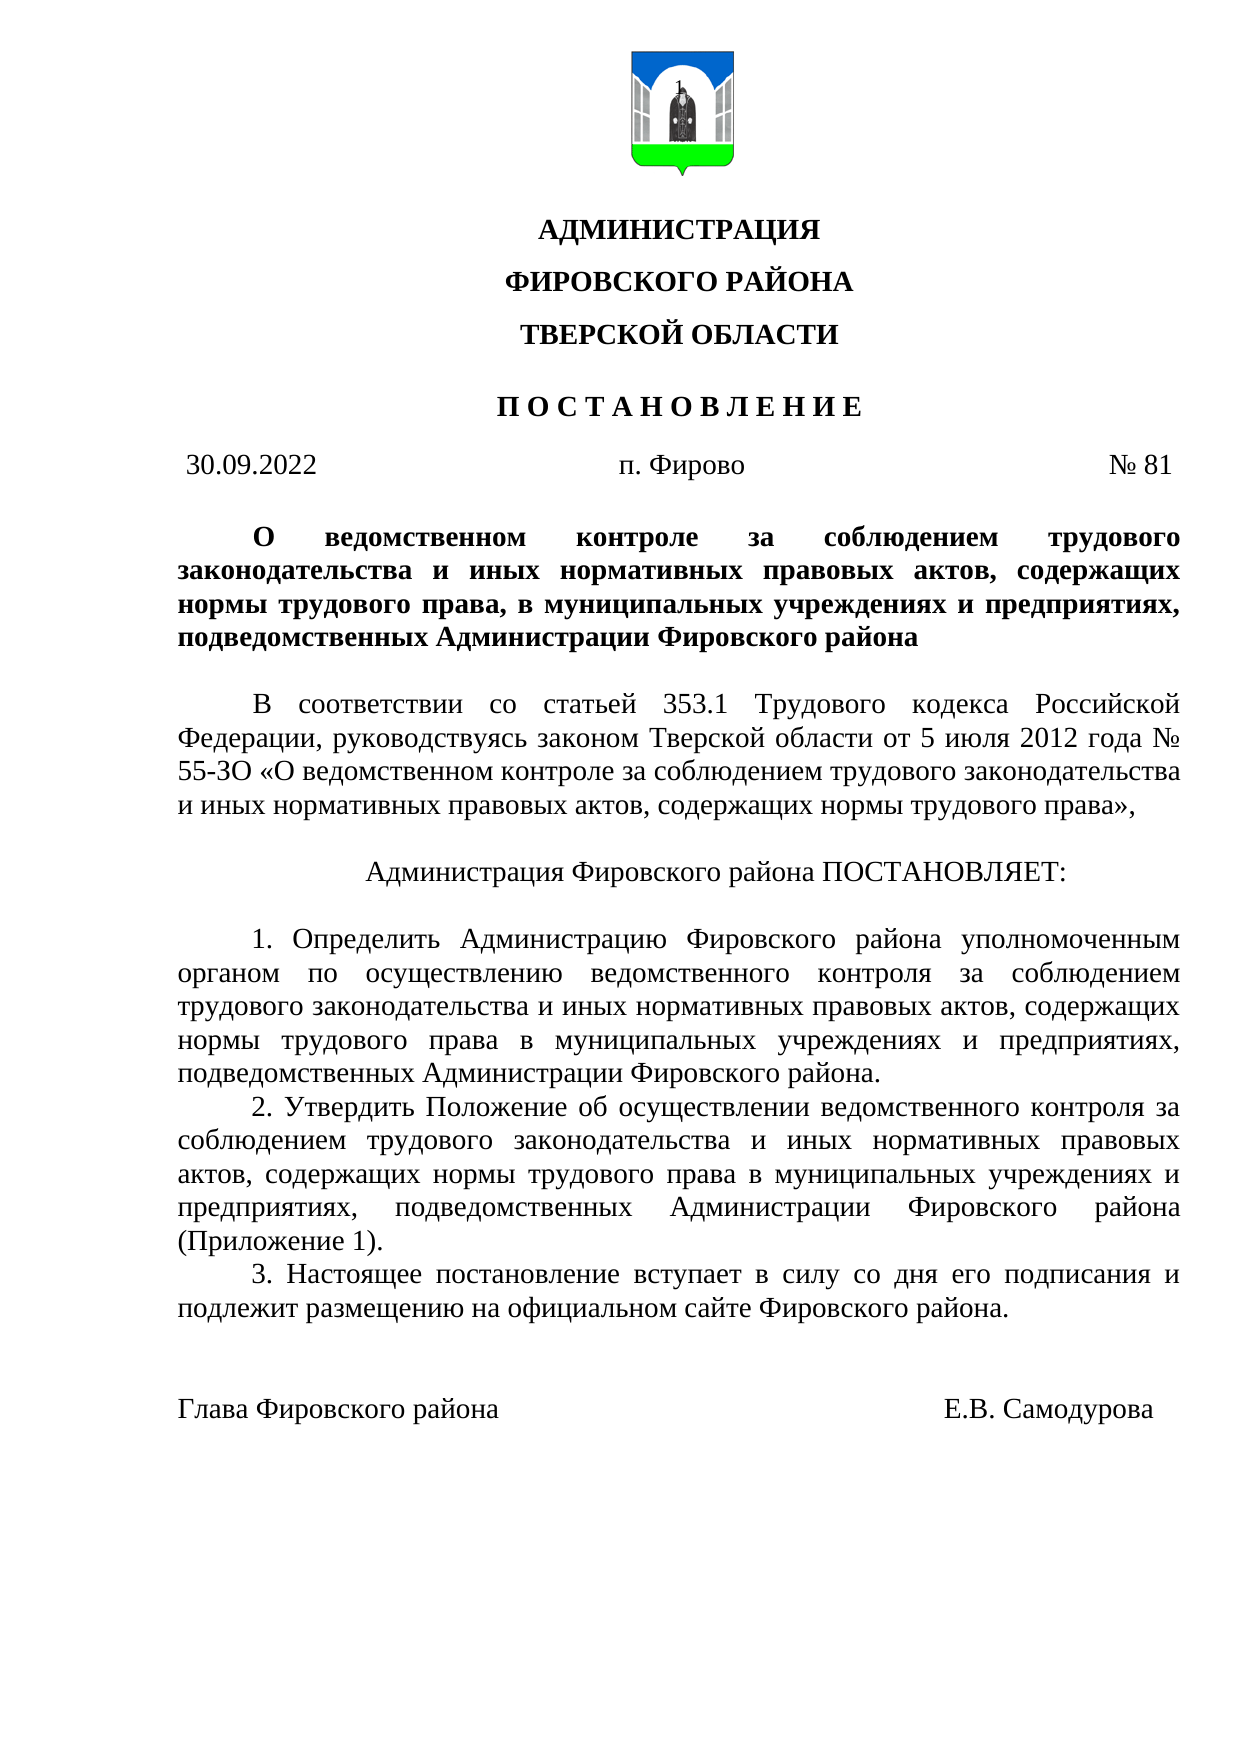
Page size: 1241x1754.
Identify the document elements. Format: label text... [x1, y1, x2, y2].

text 2. Утвердить Положение об осуществлении ведомственного контроля за соблюдением трудового законодательства и иных нормативных правовых актов, содержащих нормы трудового права в муниципальных учреждениях и предприятиях, подведомственных Администрации Фировского района (Приложение 1). [177, 1089, 1181, 1257]
text О ведомственном контроле за соблюдением трудового законодательства и иных нормативных правовых актов, содержащих нормы трудового права, в муниципальных учреждениях и предприятиях, подведомственных Администрации Фировского района [177, 519, 1181, 653]
text 3. Настоящее постановление вступает в силу со дня его подписания и подлежит размещению на официальном сайте Фировского района. [177, 1257, 1181, 1324]
text П О С Т А Н О В Л Е Н И Е [177, 389, 1181, 423]
text ФИРОВСКОГО РАЙОНА [177, 264, 1181, 298]
table_header 30.09.2022 [174, 447, 511, 480]
table_header п. Фирово [511, 447, 853, 480]
text АДМИНИСТРАЦИЯ [177, 212, 1181, 245]
text 1. Определить Администрацию Фировского района уполномоченным органом по осуществлению ведомственного контроля за соблюдением трудового законодательства и иных нормативных правовых актов, содержащих нормы трудового права в муниципальных учреждениях и предприятиях, подведомственных Администрации Фировского района. [177, 921, 1181, 1089]
picture [630, 50, 735, 176]
text Администрация Фировского района ПОСТАНОВЛЯЕТ: [177, 854, 1181, 888]
text ТВЕРСКОЙ ОБЛАСТИ [177, 317, 1181, 351]
text Глава Фировского района Е.В. Самодурова [177, 1391, 1181, 1424]
text В соответствии со статьей 353.1 Трудового кодекса Российской Федерации, руководствуясь законом Тверской области от 5 июля 2012 года № 55-ЗО «О ведомственном контроле за соблюдением трудового законодательства и иных нормативных правовых актов, содержащих нормы трудового права», [177, 686, 1181, 821]
table_header № 81 [853, 447, 1184, 480]
